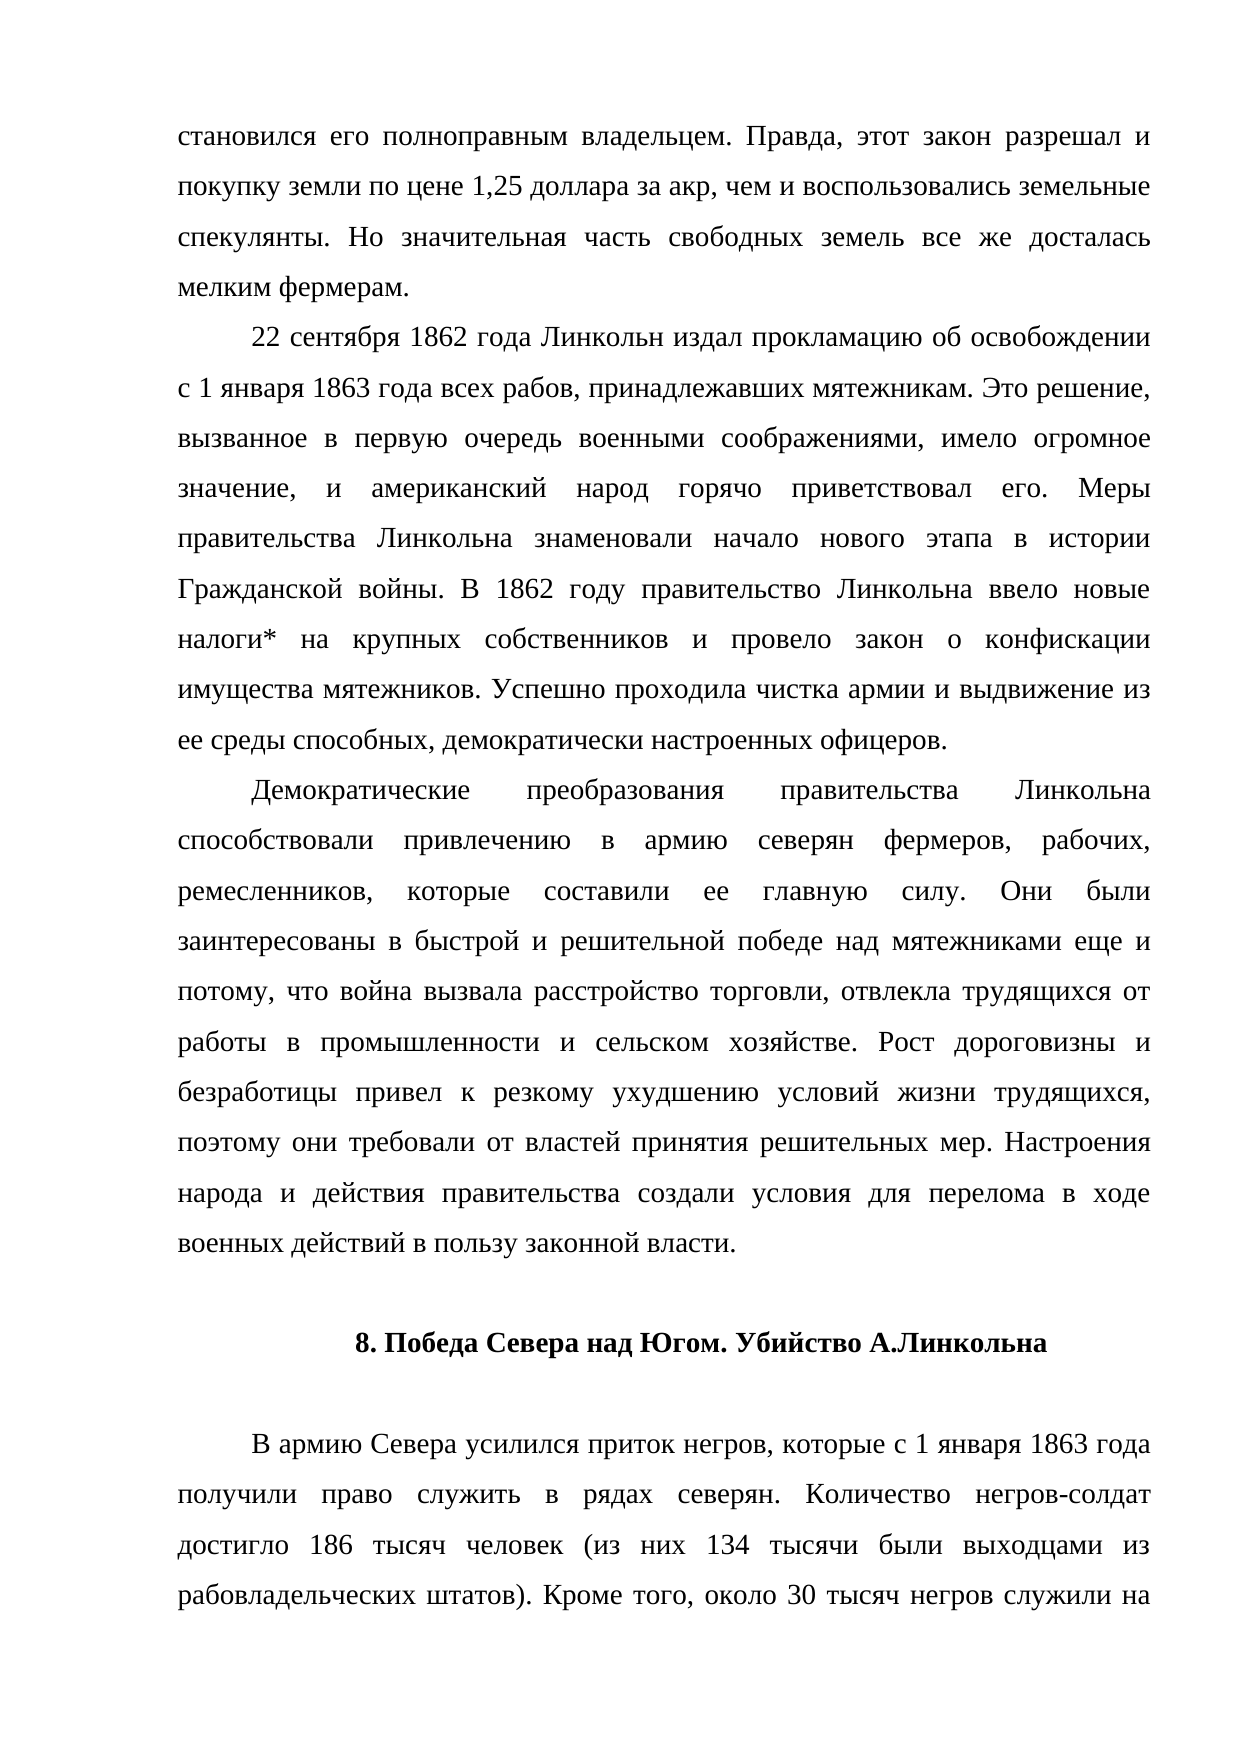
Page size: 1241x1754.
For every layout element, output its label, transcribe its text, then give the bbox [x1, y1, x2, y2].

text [177, 1426, 1152, 1611]
text 8. Победа Севера над Югом. Убийство А.Линкольна [177, 1326, 1152, 1359]
text Демократические преобразования правительства Линкольна способствовали привлечению в армию северян фермеров, рабочих, ремесленников, которые составили ее главную силу. Они были заинтересованы в быстрой и решительной победе над мятежниками еще и потому, что война вызвала расстройство торговли, отвлекла трудящихся от работы в промышленности и сельском хозяйстве. Рост дороговизны и безработицы привел к резкому ухудшению условий жизни трудящихся, поэтому они требовали от властей принятия решительных мер. Настроения народа и действия правительства создали условия для перелома в ходе военных действий в пользу законной власти. [177, 772, 1152, 1258]
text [177, 118, 1152, 303]
text 22 сентября 1862 года Линкольн издал прокламацию об освобождении с 1 января 1863 года всех рабов, принадлежавших мятежникам. Это решение, вызванное в первую очередь военными соображениями, имело огромное значение, и американский народ горячо приветствовал его. Меры правительства Линкольна знаменовали начало нового этапа в истории Гражданской войны. В 1862 году правительство Линкольна ввело новые налоги* на крупных собственников и провело закон о конфискации имущества мятежников. Успешно проходила чистка армии и выдвижение из ее среды способных, демократически настроенных офицеров. [177, 319, 1152, 755]
